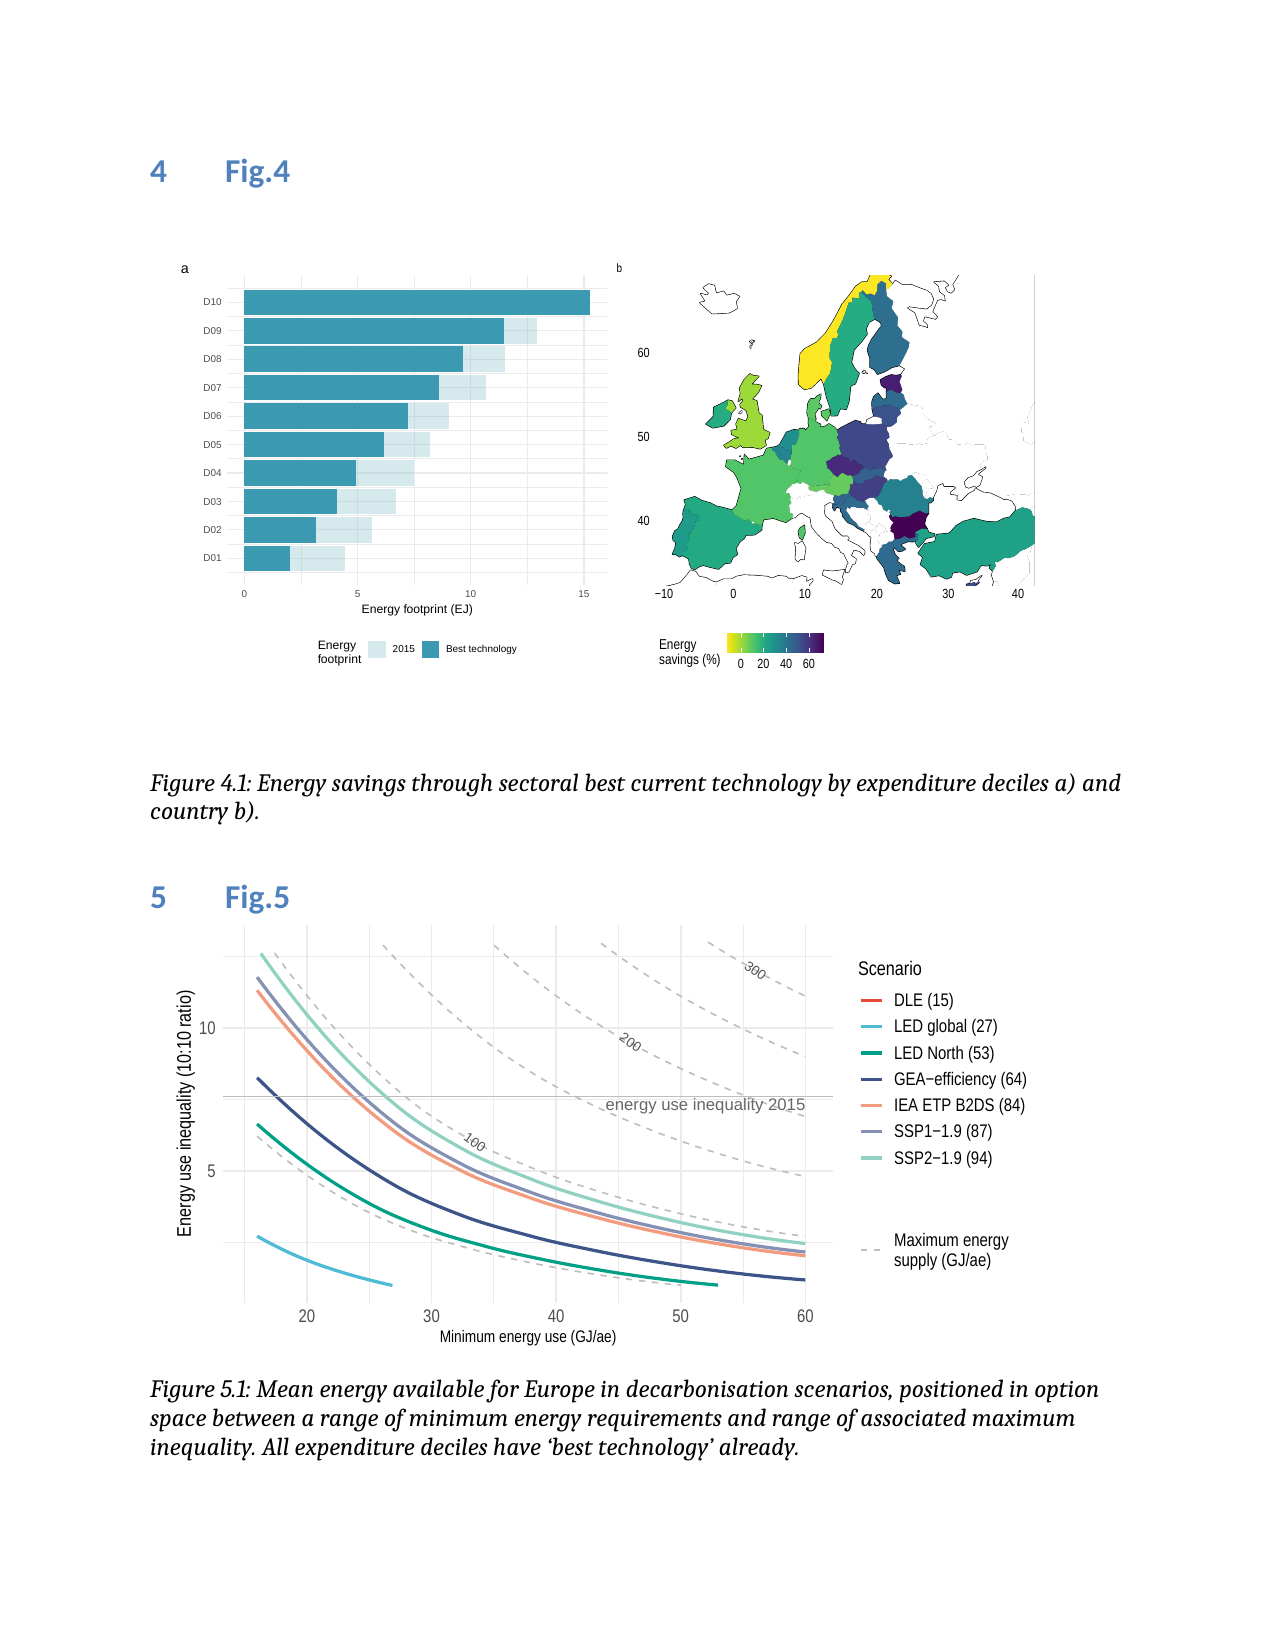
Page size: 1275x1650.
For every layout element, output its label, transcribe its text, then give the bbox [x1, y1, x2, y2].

text Figure 5.1: Mean energy available for Europe in decarbonisation scenarios, positioned in option space between a range of minimum energy requirements and range of associated maximum inequality. All expenditure deciles have ‘best technology’ already. [150, 1375, 1125, 1461]
subtitle 4 Fig.4 [150, 150, 1125, 191]
subtitle 5 Fig.5 [150, 876, 1125, 917]
text Figure 4.1: Energy savings through sectoral best current technology by expenditure deciles a) and country b). [150, 768, 1125, 826]
